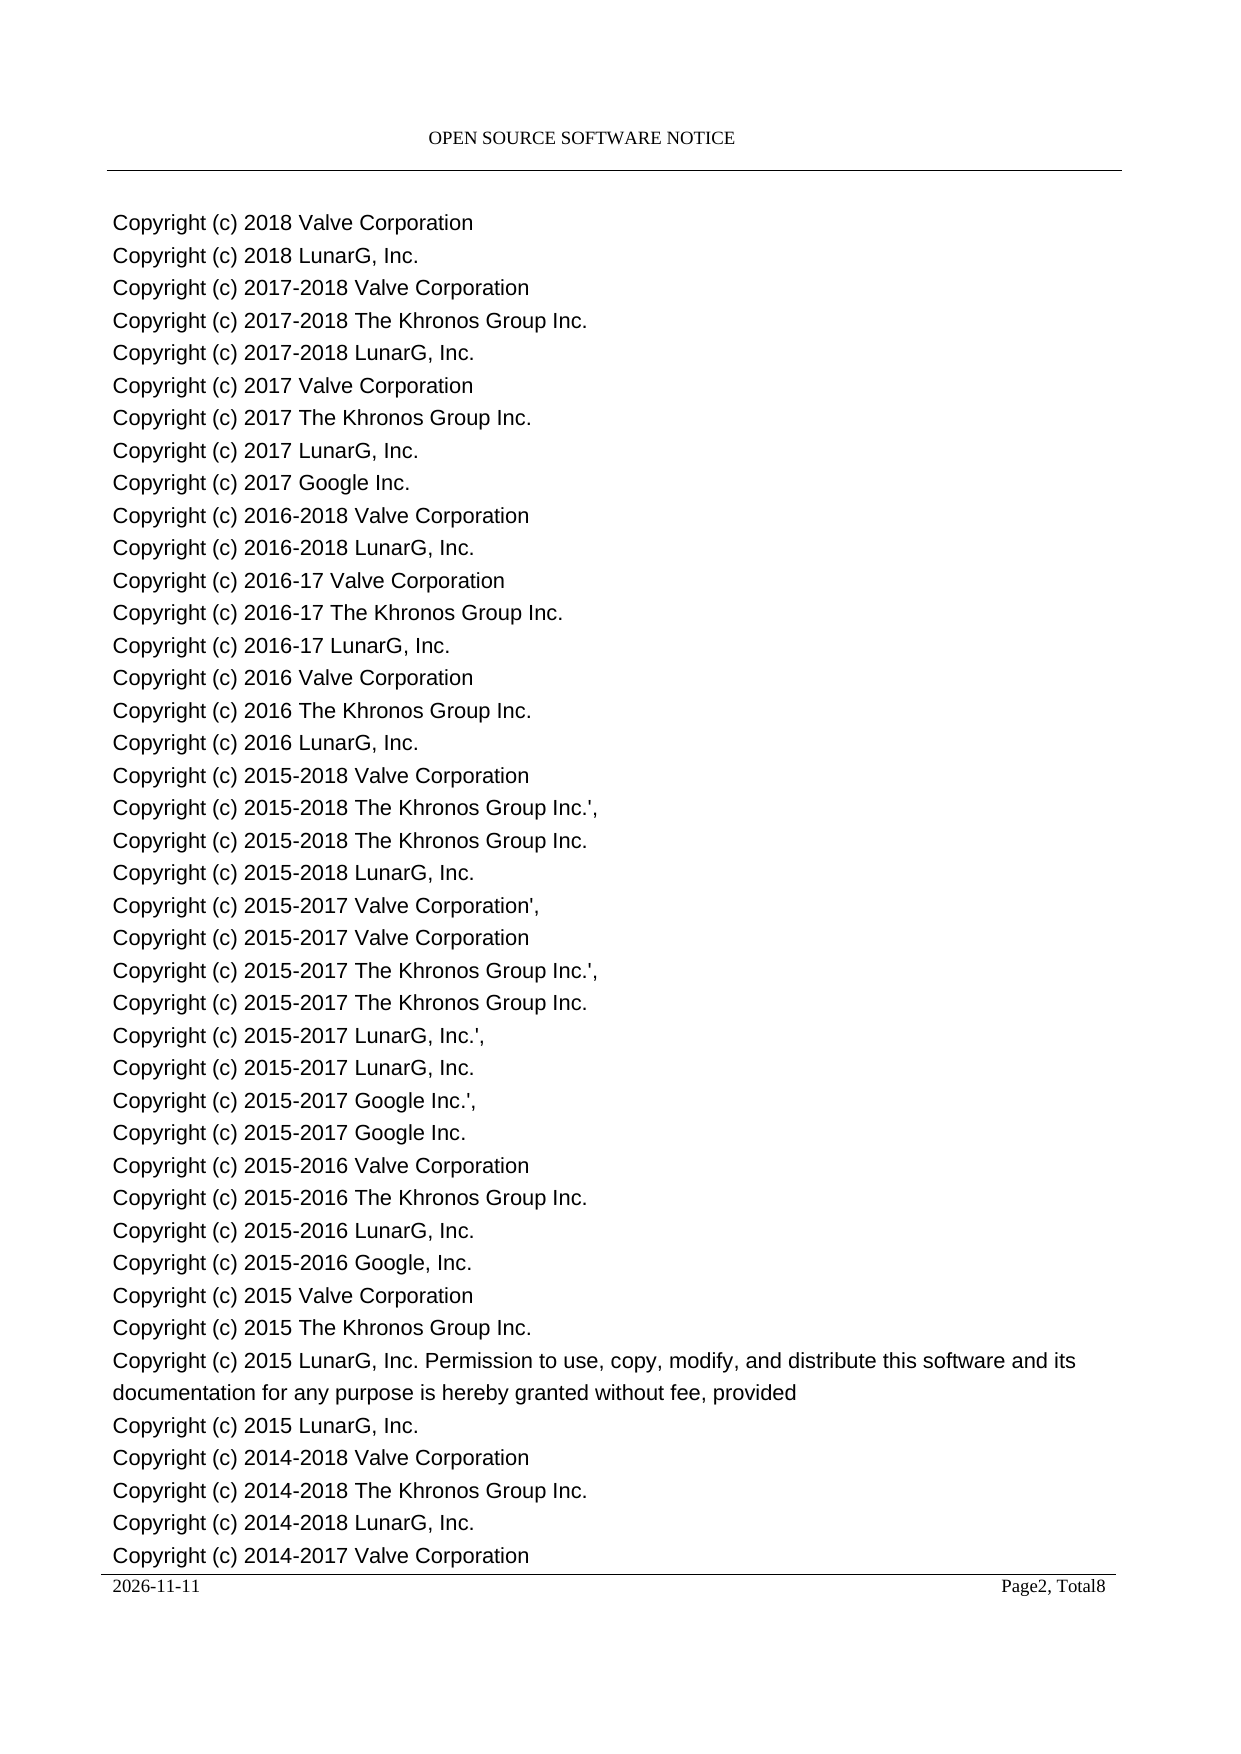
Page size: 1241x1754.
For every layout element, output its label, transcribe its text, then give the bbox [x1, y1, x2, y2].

text Copyright (c) 2015-2018 LunarG, Inc. [112, 856, 1128, 889]
text Copyright (c) 2015-2017 Google Inc. [112, 1116, 1128, 1149]
text Copyright (c) 2016-2018 LunarG, Inc. [112, 531, 1128, 564]
text Copyright (c) 2015 LunarG, Inc. [112, 1409, 1128, 1441]
text Copyright (c) 2018 Valve Corporation [112, 206, 1128, 239]
text Copyright (c) 2015-2016 The Khronos Group Inc. [112, 1181, 1128, 1214]
text Copyright (c) 2016-17 Valve Corporation [112, 564, 1128, 596]
text Copyright (c) 2016 LunarG, Inc. [112, 726, 1128, 759]
text Copyright (c) 2015-2018 The Khronos Group Inc. [112, 824, 1128, 856]
text Copyright (c) 2017 Google Inc. [112, 466, 1128, 499]
text Copyright (c) 2015-2017 LunarG, Inc.', [112, 1019, 1128, 1051]
text Copyright (c) 2014-2018 The Khronos Group Inc. [112, 1474, 1128, 1506]
text Copyright (c) 2015-2016 Google, Inc. [112, 1246, 1128, 1279]
text Copyright (c) 2017-2018 Valve Corporation [112, 271, 1128, 304]
text Copyright (c) 2015-2016 Valve Corporation [112, 1149, 1128, 1181]
text Copyright (c) 2015 The Khronos Group Inc. [112, 1311, 1128, 1344]
text Copyright (c) 2015-2016 LunarG, Inc. [112, 1214, 1128, 1246]
text Copyright (c) 2015-2018 The Khronos Group Inc.', [112, 791, 1128, 824]
text Copyright (c) 2015 Valve Corporation [112, 1279, 1128, 1311]
text Copyright (c) 2017-2018 The Khronos Group Inc. [112, 304, 1128, 336]
text Copyright (c) 2017-2018 LunarG, Inc. [112, 336, 1128, 369]
text Copyright (c) 2016-2018 Valve Corporation [112, 499, 1128, 531]
text Copyright (c) 2016-17 The Khronos Group Inc. [112, 596, 1128, 629]
text Copyright (c) 2014-2018 Valve Corporation [112, 1441, 1128, 1474]
text Copyright (c) 2016-17 LunarG, Inc. [112, 629, 1128, 661]
text Copyright (c) 2015-2017 Valve Corporation [112, 921, 1128, 954]
text Copyright (c) 2018 LunarG, Inc. [112, 239, 1128, 271]
text Copyright (c) 2015 LunarG, Inc. Permission to use, copy, modify, and distribute this software and its documentation for any purpose is hereby granted without fee, provided [112, 1344, 1128, 1409]
text Copyright (c) 2015-2017 Valve Corporation', [112, 889, 1128, 921]
text Copyright (c) 2015-2017 LunarG, Inc. [112, 1051, 1128, 1084]
text Copyright (c) 2015-2017 Google Inc.', [112, 1084, 1128, 1116]
text Copyright (c) 2015-2017 The Khronos Group Inc. [112, 986, 1128, 1019]
text Copyright (c) 2015-2017 The Khronos Group Inc.', [112, 954, 1128, 986]
text Copyright (c) 2017 The Khronos Group Inc. [112, 401, 1128, 434]
text Copyright (c) 2014-2018 LunarG, Inc. [112, 1506, 1128, 1539]
text Copyright (c) 2016 The Khronos Group Inc. [112, 694, 1128, 726]
text Copyright (c) 2014-2017 Valve Corporation [112, 1539, 1128, 1571]
text Copyright (c) 2017 LunarG, Inc. [112, 434, 1128, 466]
text Copyright (c) 2016 Valve Corporation [112, 661, 1128, 694]
text Copyright (c) 2017 Valve Corporation [112, 369, 1128, 401]
text Copyright (c) 2015-2018 Valve Corporation [112, 759, 1128, 791]
